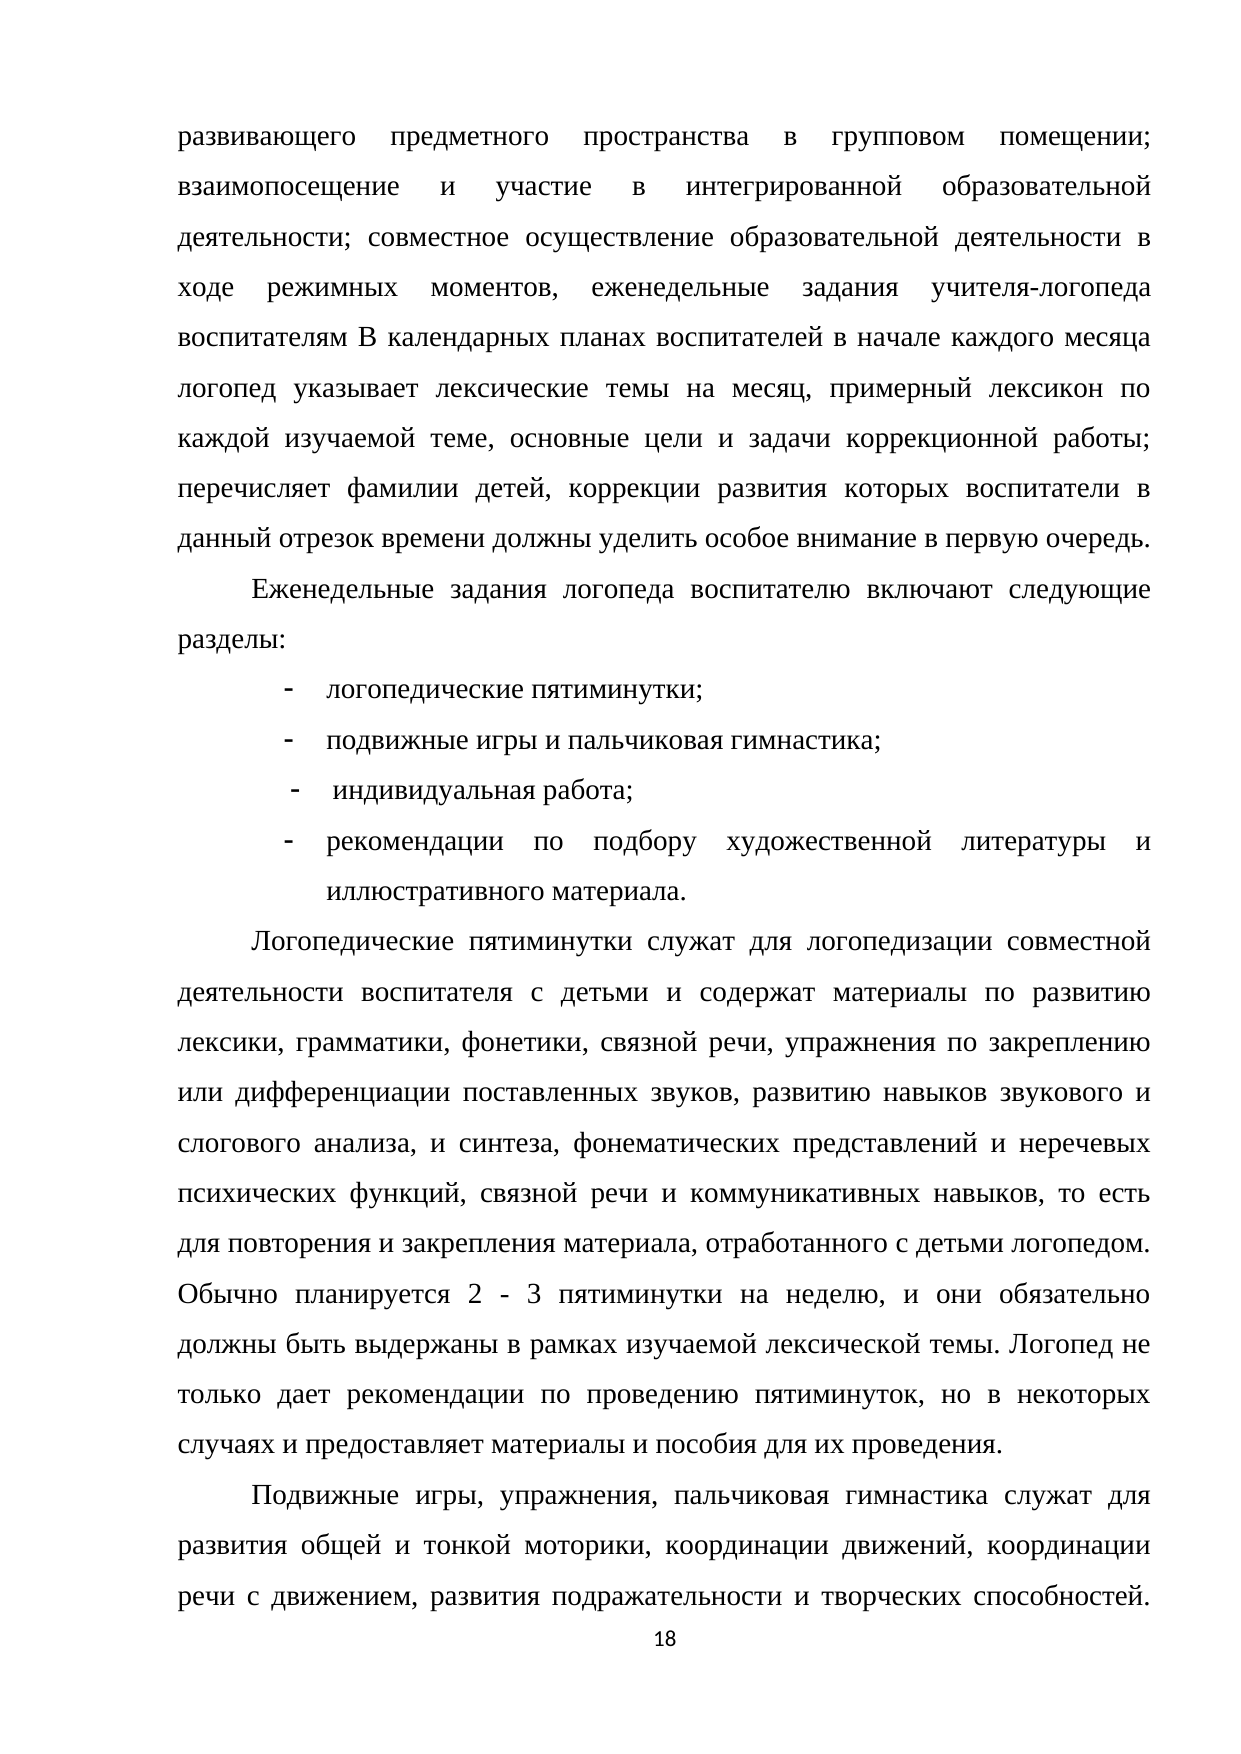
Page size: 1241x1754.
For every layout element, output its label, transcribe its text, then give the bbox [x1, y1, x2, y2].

text Логопедические пятиминутки служат для логопедизации совместной деятельности воспитателя с детьми и содержат материалы по развитию лексики, грамматики, фонетики, связной речи, упражнения по закреплению или дифференциации поставленных звуков, развитию навыков звукового и слогового анализа, и синтеза, фонематических представлений и неречевых психических функций, связной речи и коммуникативных навыков, то есть для повторения и закрепления материала, отработанного с детьми логопедом. Обычно планируется 2 - 3 пятиминутки на неделю, и они обязательно должны быть выдержаны в рамках изучаемой лексической темы. Логопед не только дает рекомендации по проведению пятиминуток, но в некоторых случаях и предоставляет материалы и пособия для их проведения. [177, 923, 1152, 1460]
list подвижные игры и пальчиковая гимнастика; [288, 722, 1152, 756]
list логопедические пятиминутки; [288, 672, 1152, 705]
list индивидуальная работа; [295, 772, 1152, 806]
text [177, 118, 1152, 554]
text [177, 1477, 1152, 1611]
text Еженедельные задания логопеда воспитателю включают следующие разделы: [177, 571, 1152, 655]
list рекомендации по подбору художественной литературы и иллюстративного материала. [288, 823, 1152, 907]
